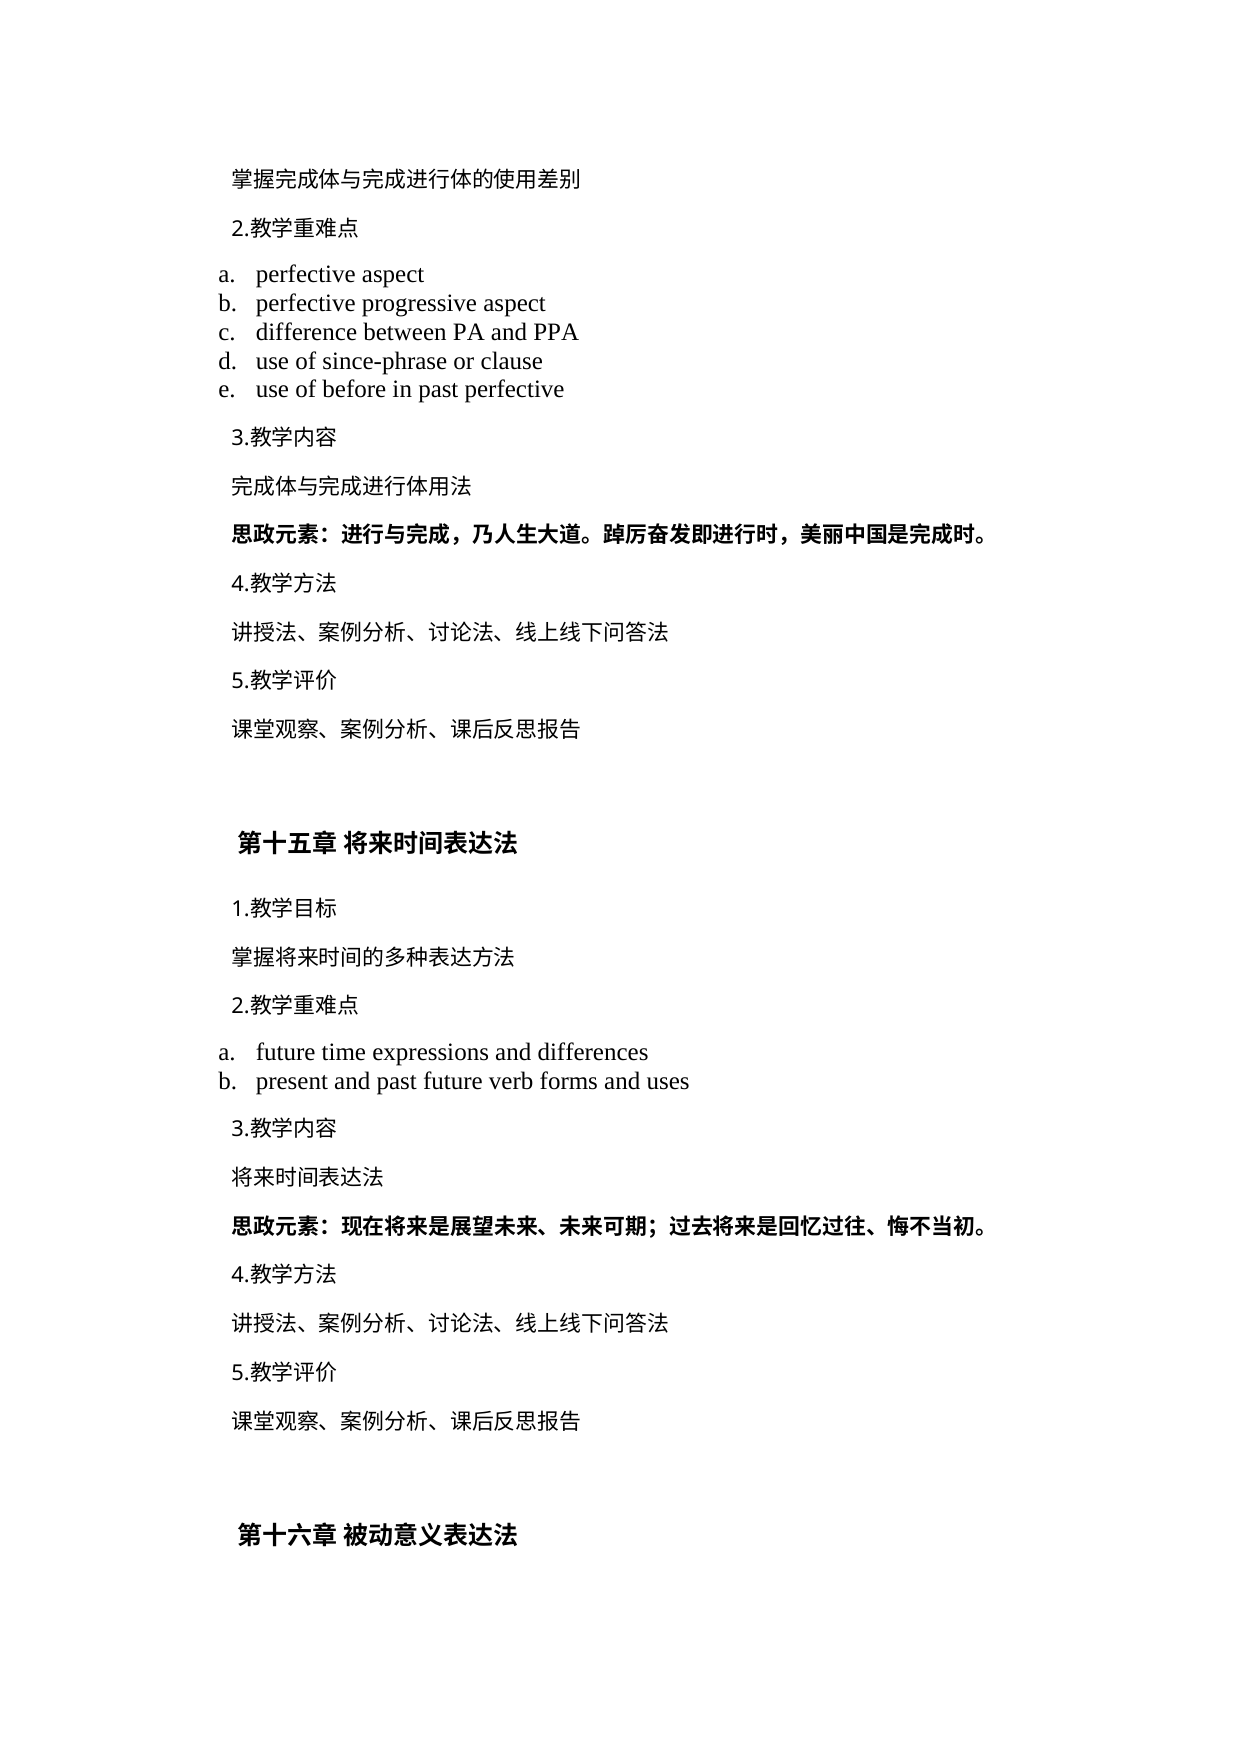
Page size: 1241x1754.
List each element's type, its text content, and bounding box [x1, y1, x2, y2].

text 将来时间表达法 [187, 1159, 1053, 1192]
list perfective progressive aspect [218, 288, 1053, 317]
text 课堂观察、案例分析、课后反思报告 [187, 712, 1053, 744]
list use of since-phrase or clause [218, 346, 1053, 374]
text 3.教学内容 [187, 419, 1053, 452]
list future time expressions and differences [218, 1037, 1053, 1066]
text 掌握完成体与完成进行体的使用差别 [187, 162, 1053, 194]
list difference between PA and PPA [218, 317, 1053, 346]
text 4.教学方法 [187, 566, 1053, 598]
text 讲授法、案例分析、讨论法、线上线下问答法 [187, 614, 1053, 647]
text 思政元素：进行与完成，乃人生大道。踔厉奋发即进行时，美丽中国是完成时。 [187, 517, 1053, 549]
text 5.教学评价 [187, 1354, 1053, 1387]
text 第十六章 被动意义表达法 [187, 1501, 1053, 1566]
text 3.教学内容 [187, 1111, 1053, 1143]
list use of before in past perfective [218, 374, 1053, 403]
text 2.教学重难点 [187, 211, 1053, 243]
text 课堂观察、案例分析、课后反思报告 [187, 1403, 1053, 1436]
text 思政元素：现在将来是展望未来、未来可期；过去将来是回忆过往、悔不当初。 [187, 1208, 1053, 1241]
text 5.教学评价 [187, 663, 1053, 696]
text 完成体与完成进行体用法 [187, 468, 1053, 501]
text 4.教学方法 [187, 1257, 1053, 1289]
list present and past future verb forms and uses [218, 1066, 1053, 1094]
text 2.教学重难点 [187, 988, 1053, 1021]
text 讲授法、案例分析、讨论法、线上线下问答法 [187, 1306, 1053, 1338]
text 第十五章 将来时间表达法 [187, 809, 1053, 874]
list perfective aspect [218, 259, 1053, 288]
text 1.教学目标 [187, 891, 1053, 923]
text 掌握将来时间的多种表达方法 [187, 939, 1053, 972]
